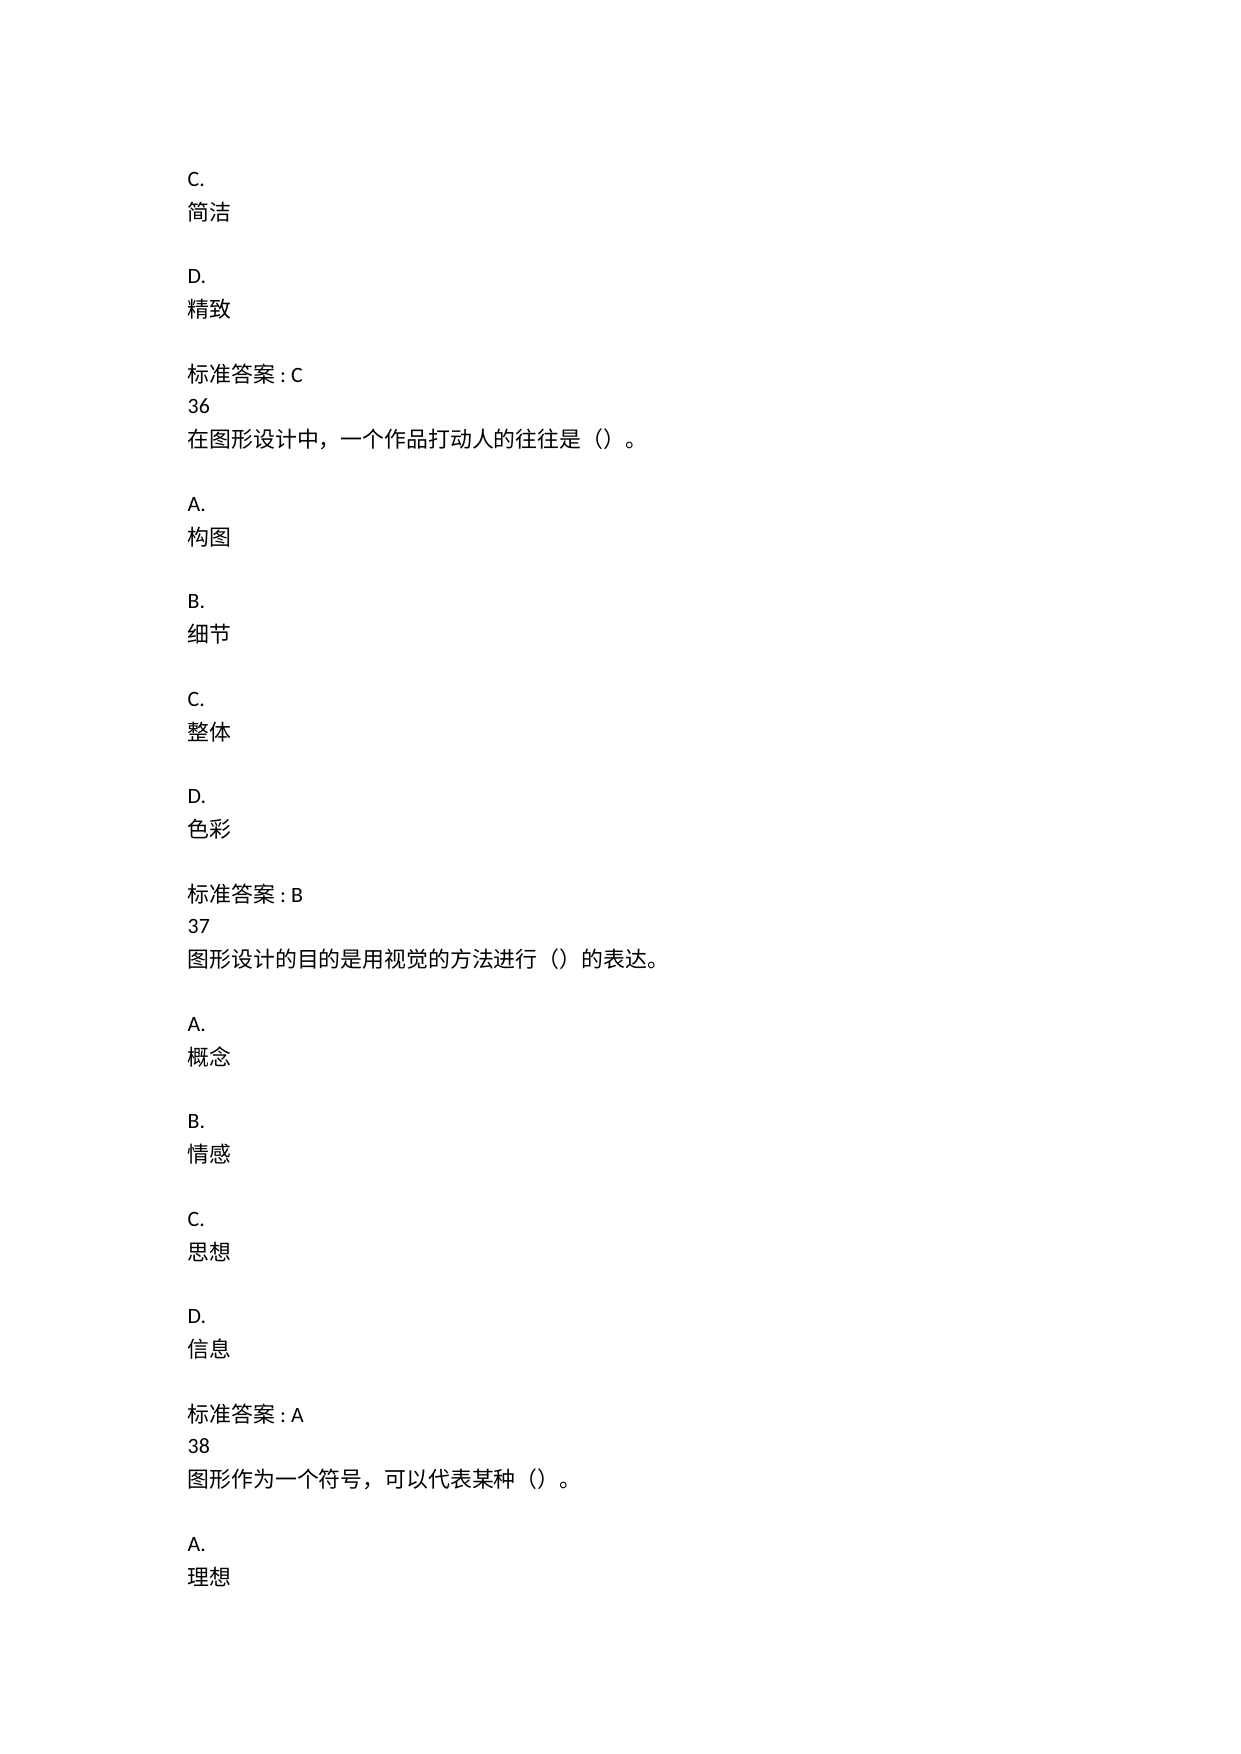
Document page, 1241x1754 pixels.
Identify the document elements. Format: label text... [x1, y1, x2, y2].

text 构图 [187, 519, 1053, 552]
text 在图形设计中，一个作品打动人的往往是（）。 [187, 422, 1053, 454]
text 整体 [187, 714, 1053, 747]
text 简洁 [187, 194, 1053, 227]
text 标准答案 : B [187, 877, 1053, 909]
text C. [187, 682, 1053, 714]
text 37 [187, 909, 1053, 942]
text B. [187, 584, 1053, 617]
text B. [187, 1104, 1053, 1137]
text 色彩 [187, 812, 1053, 844]
text 38 [187, 1429, 1053, 1462]
text D. [187, 779, 1053, 812]
text 思想 [187, 1234, 1053, 1267]
text 概念 [187, 1039, 1053, 1072]
text 图形作为一个符号，可以代表某种（）。 [187, 1462, 1053, 1494]
text 理想 [187, 1559, 1053, 1592]
text 标准答案 : C [187, 357, 1053, 389]
text 36 [187, 389, 1053, 422]
text A. [187, 487, 1053, 519]
text A. [187, 1007, 1053, 1039]
text D. [187, 259, 1053, 292]
text A. [187, 1527, 1053, 1559]
text 细节 [187, 617, 1053, 649]
text C. [187, 1202, 1053, 1234]
text D. [187, 1299, 1053, 1332]
text 精致 [187, 292, 1053, 324]
text 图形设计的目的是用视觉的方法进行（）的表达。 [187, 942, 1053, 974]
text 情感 [187, 1137, 1053, 1169]
text 标准答案 : A [187, 1397, 1053, 1429]
text 信息 [187, 1332, 1053, 1364]
text C. [187, 162, 1053, 194]
